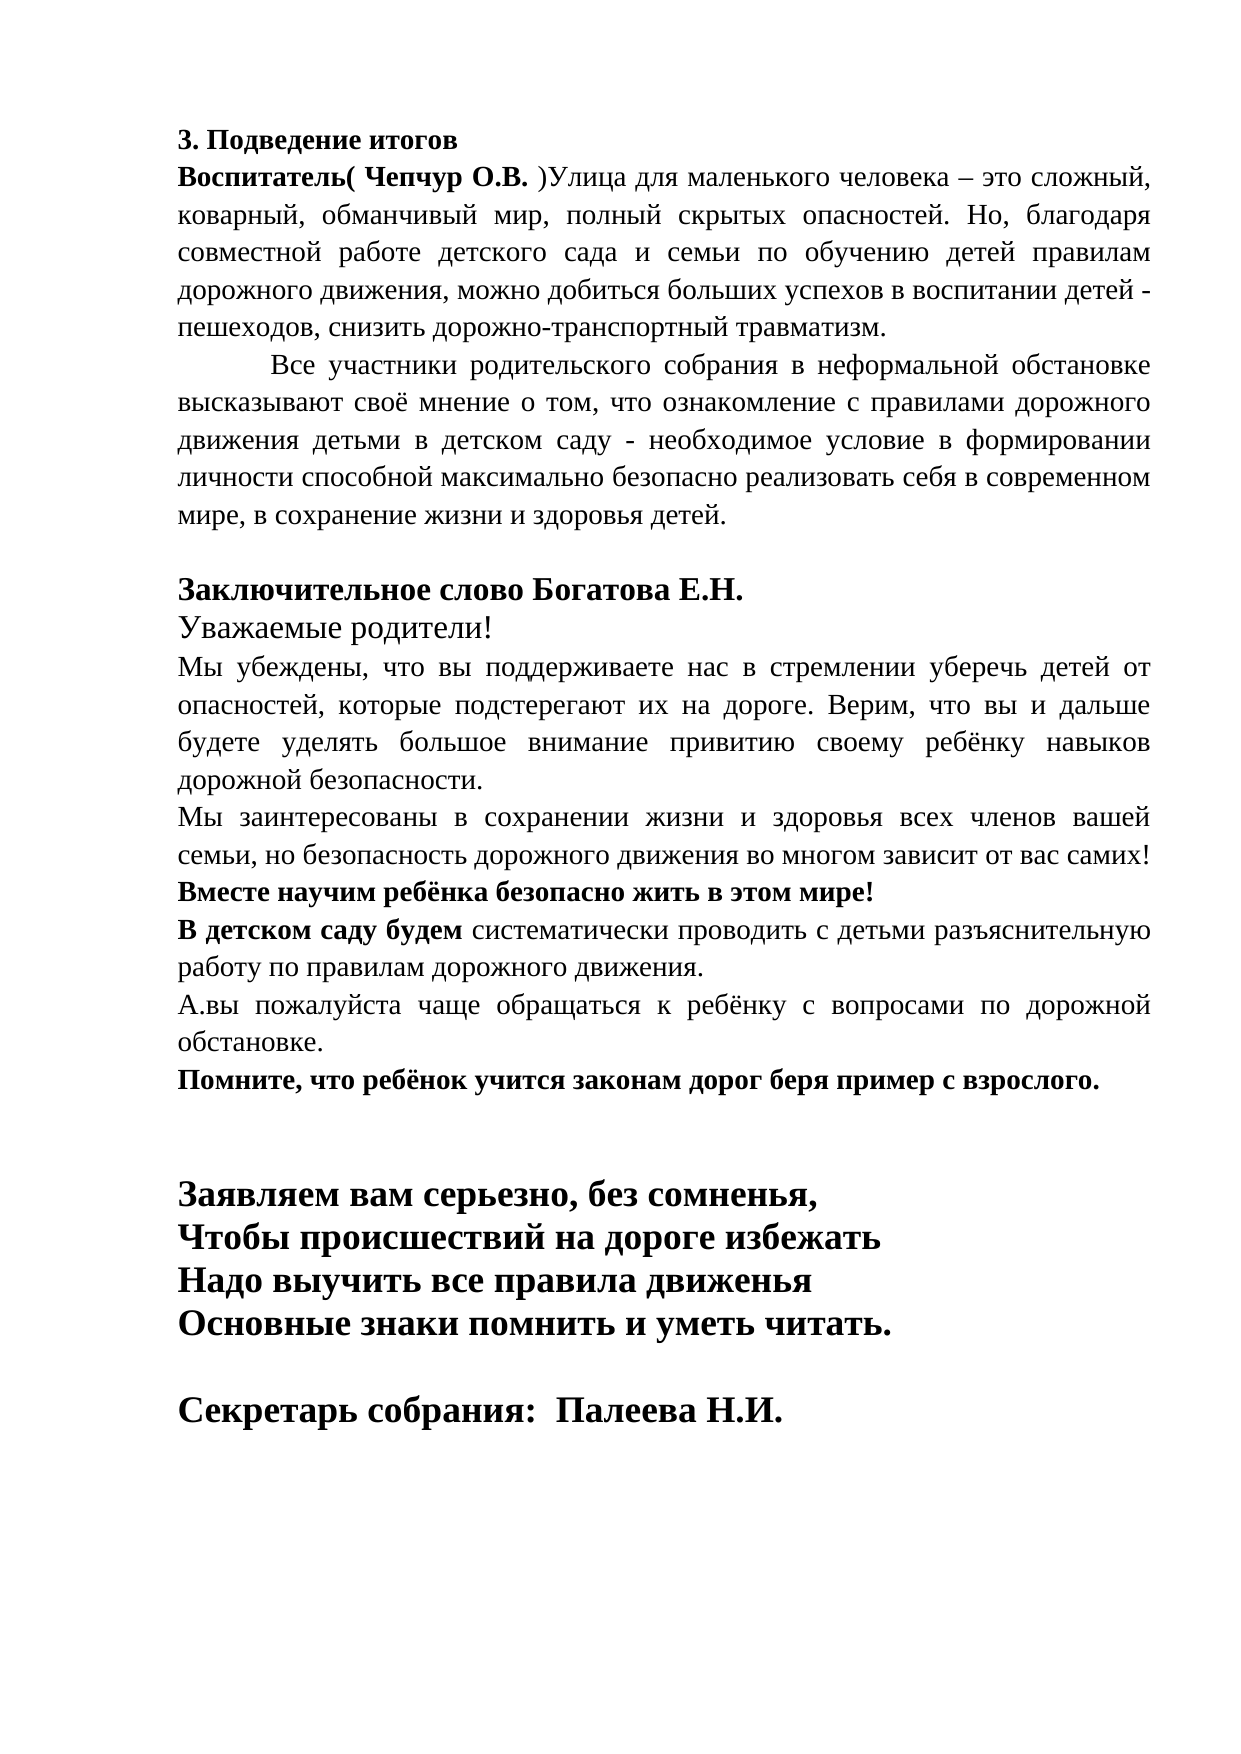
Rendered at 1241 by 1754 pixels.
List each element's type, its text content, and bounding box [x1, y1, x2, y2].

text В детском саду будем систематически проводить с детьми разъяснительную работу по правилам дорожного движения. [177, 908, 1152, 983]
text Надо выучить все правила движенья [177, 1258, 1152, 1301]
text Вместе научим ребёнка безопасно жить в этом мире! [177, 871, 1152, 908]
text Мы убеждены, что вы поддерживаете нас в стремлении уберечь детей от опасностей, которые подстерегают их на дороге. Верим, что вы и дальше будете уделять большое внимание привитию своему ребёнку навыков дорожной безопасности. [177, 646, 1152, 796]
text Все участники родительского собрания в неформальной обстановке высказывают своё мнение о том, что ознакомление с правилами дорожного движения детьми в детском саду - необходимое условие в формировании личности способной максимально безопасно реализовать себя в современном мире, в сохранение жизни и здоровья детей. [177, 343, 1152, 531]
text А.вы пожалуйста чаще обращаться к ребёнку с вопросами по дорожной обстановке. [177, 983, 1152, 1058]
text Мы заинтересованы в сохранении жизни и здоровья всех членов вашей семьи, но безопасность дорожного движения во многом зависит от вас самих! [177, 796, 1152, 871]
text Заявляем вам серьезно, без сомненья, [177, 1171, 1152, 1214]
text Уважаемые родители! [177, 607, 1152, 646]
text Заключительное слово Богатова Е.Н. [177, 569, 1152, 607]
text Помните, что ребёнок учится законам дорог беря пример с взрослого. [177, 1058, 1152, 1096]
text Секретарь собрания: Палеева Н.И. [177, 1387, 1152, 1430]
text Чтобы происшествий на дороге избежать [177, 1214, 1152, 1258]
text Основные знаки помнить и уметь читать. [177, 1301, 1152, 1344]
text Воспитатель( Чепчур О.В. )Улица для маленького человека – это сложный, коварный, обманчивый мир, полный скрытых опасностей. Но, благодаря совместной работе детского сада и семьи по обучению детей правилам дорожного движения, можно добиться больших успехов в воспитании детей - пешеходов, снизить дорожно-транспортный травматизм. [177, 156, 1152, 343]
text 3. Подведение итогов [177, 118, 1152, 156]
